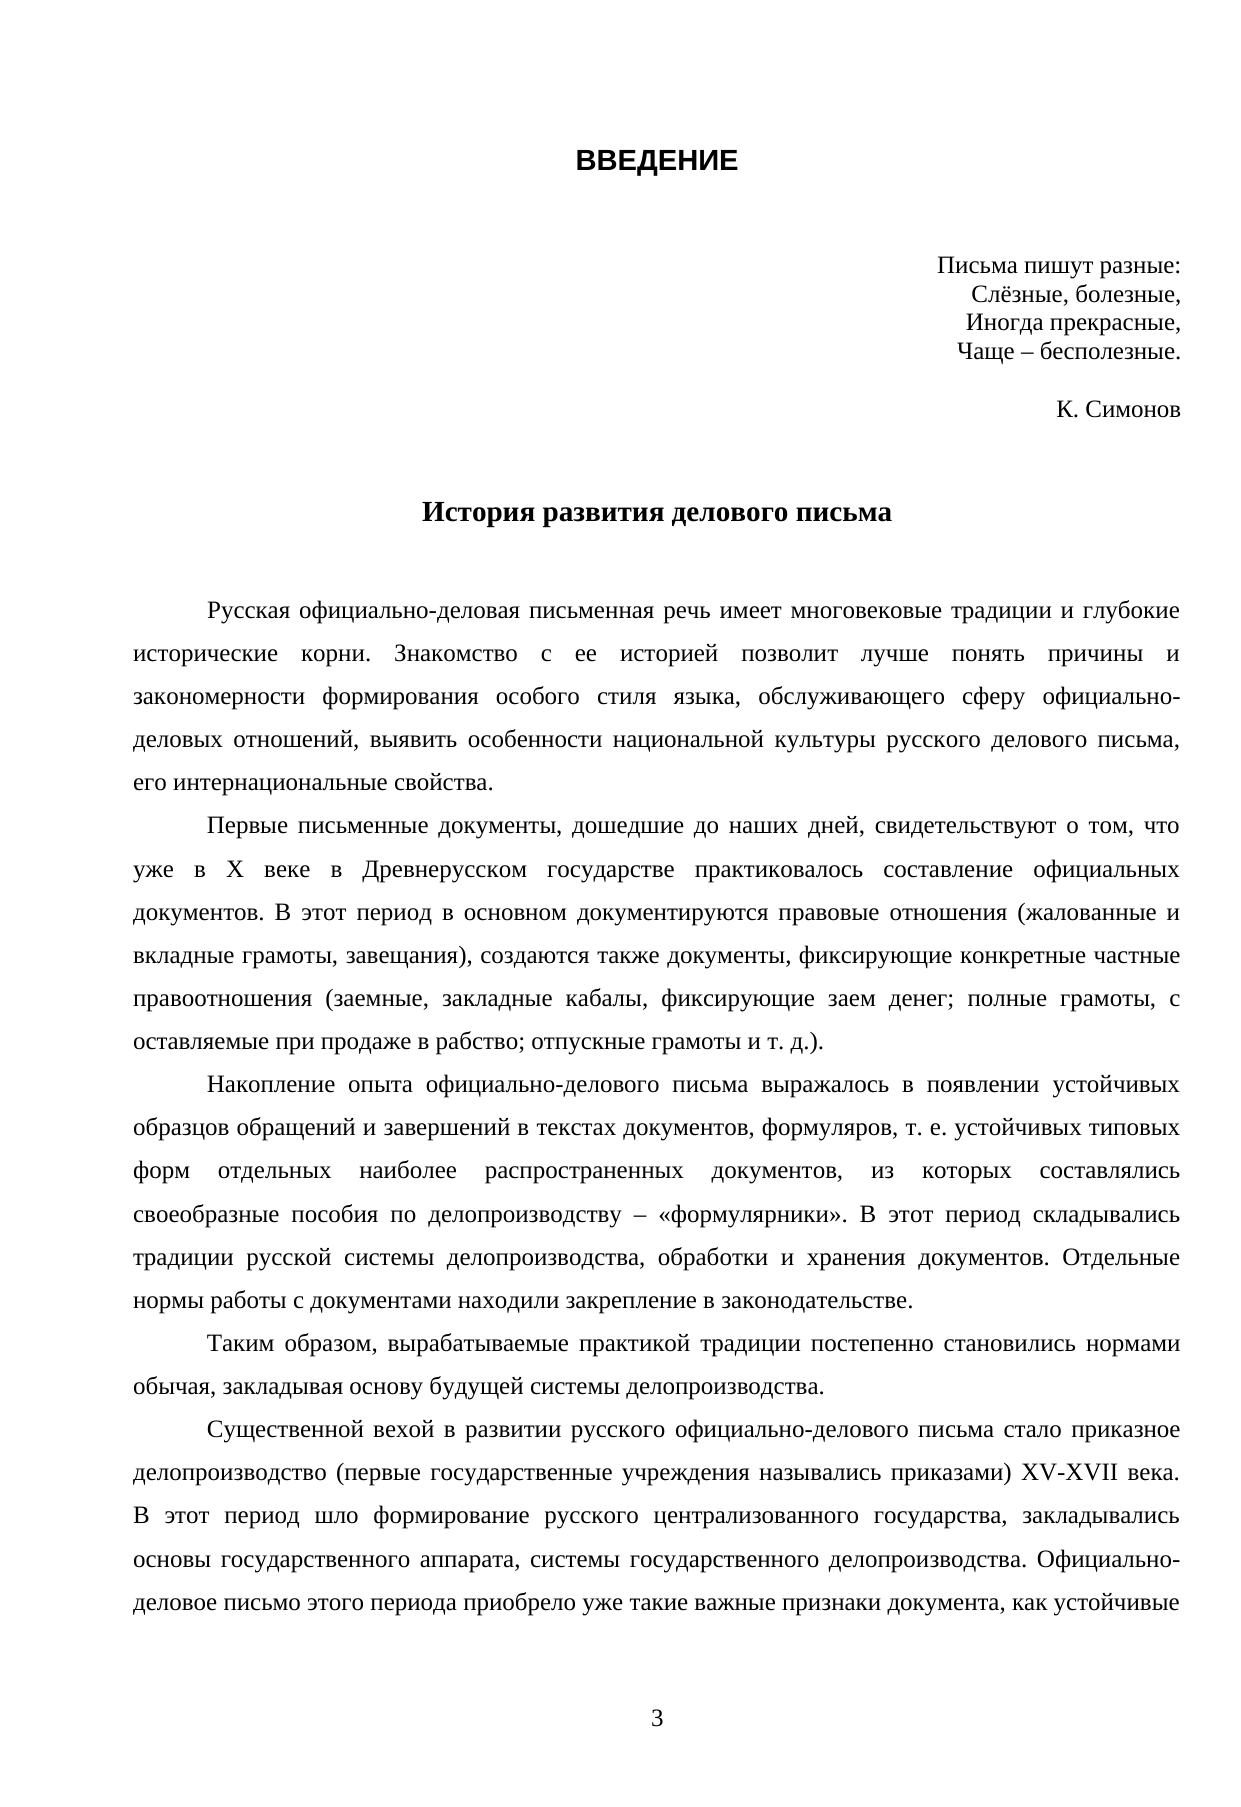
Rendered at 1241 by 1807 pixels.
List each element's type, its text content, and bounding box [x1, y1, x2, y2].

text Таким образом, вырабатываемые практикой традиции постепенно становились нормами обычая, закладывая основу будущей системы делопроизводства. [133, 1328, 1181, 1400]
text Накопление опыта официально-делового письма выражалось в появлении устойчивых образцов обращений и завершений в текстах документов, формуляров, т. е. устойчивых типовых форм отдельных наиболее распространенных документов, из которых составлялись своеобразные пособия по делопроизводству – «формулярники». В этот период складывались традиции русской системы делопроизводства, обработки и хранения документов. Отдельные нормы работы с документами находили закрепление в законодательстве. [133, 1069, 1181, 1314]
text Первые письменные документы, дошедшие до наших дней, свидетельствуют о том, что уже в X веке в Древнерусском государстве практиковалось составление официальных документов. В этот период в основном документируются правовые отношения (жалованные и вкладные грамоты, завещания), создаются также документы, фиксирующие конкретные частные правоотношения (заемные, закладные кабалы, фиксирующие заем денег; полные грамоты, с оставляемые при продаже в рабство; отпускные грамоты и т. д.). [133, 811, 1181, 1055]
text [133, 1414, 1181, 1616]
text История развития делового письма [133, 494, 1181, 528]
text К. Симонов [133, 394, 1181, 422]
subtitle ВВЕДЕНИЕ [133, 143, 1181, 177]
text Русская официально-деловая письменная речь имеет многовековые традиции и глубокие исторические корни. Знакомство с ее историей позволит лучше понять причины и закономерности формирования особого стиля языка, обслуживающего сферу официально-деловых отношений, выявить особенности национальной культуры русского делового письма, его интернациональные свойства. [133, 595, 1181, 796]
text Письма пишут разные: Слёзные, болезные, Иногда прекрасные, Чаще – бесполезные. [133, 250, 1181, 365]
